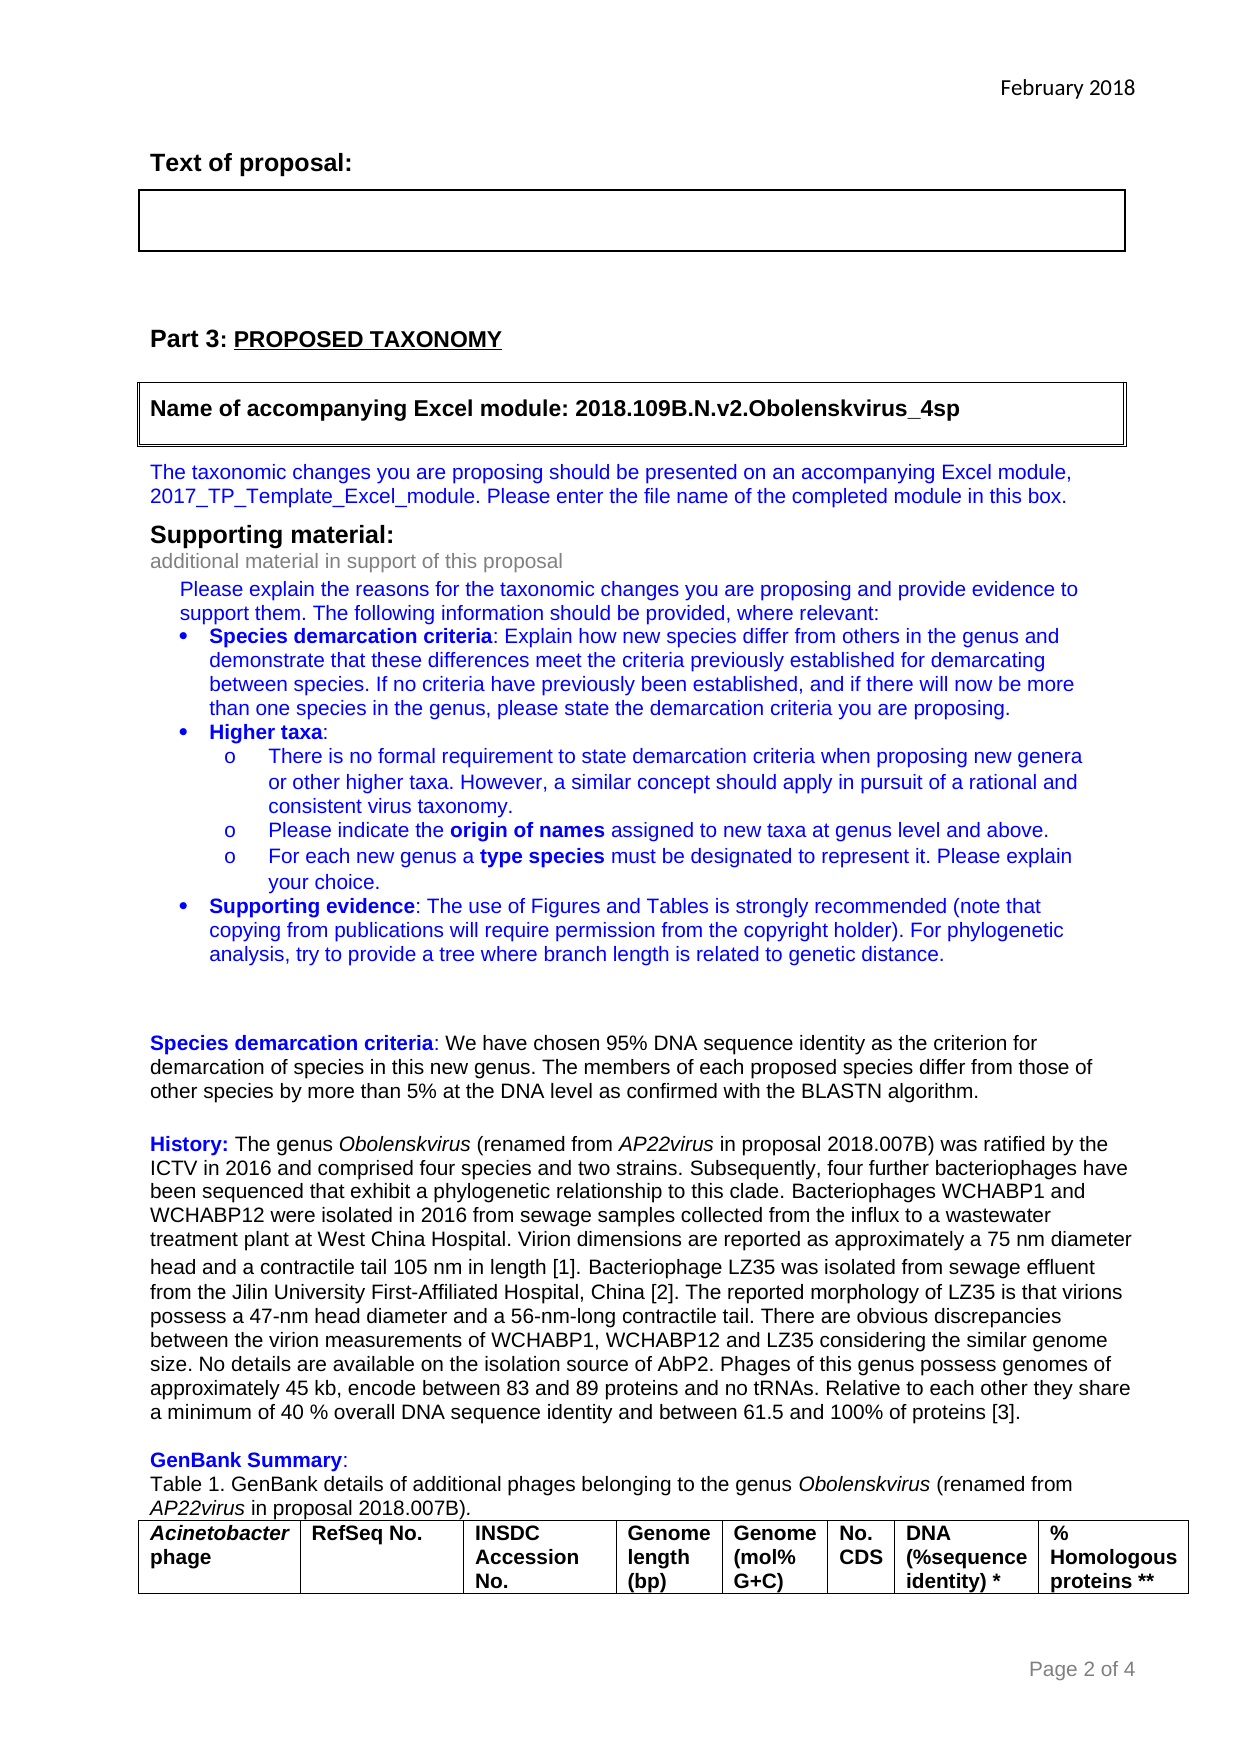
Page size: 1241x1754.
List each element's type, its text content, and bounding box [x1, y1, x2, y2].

text Supporting material: [150, 520, 1135, 549]
table_header Text of proposal: [139, 135, 1125, 189]
text History: The genus Obolenskvirus (renamed from AP22virus in proposal 2018.007B) was ratified by the ICTV in 2016 and comprised four species and two strains. Subsequently, four further bacteriophages have been sequenced that exhibit a phylogenetic relationship to this clade. Bacteriophages WCHABP1 and WCHABP12 were isolated in 2016 from sewage samples collected from the influx to a wastewater treatment plant at West China Hospital. Virion dimensions are reported as approximately a 75 nm diameter head and a contractile tail 105 nm in length [1]. Bacteriophage LZ35 was isolated from sewage effluent from the Jilin University First-Affiliated Hospital, China [2]. The reported morphology of LZ35 is that virions possess a 47-nm head diameter and a 56-nm-long contractile tail. There are obvious discrepancies between the virion measurements of WCHABP1, WCHABP12 and LZ35 considering the similar genome size. No details are available on the isolation source of AbP2. Phages of this genus possess genomes of approximately 45 kb, encode between 83 and 89 proteins and no tRNAs. Relative to each other they share a minimum of 40 % overall DNA sequence identity and between 61.5 and 100% of proteins [3]. [150, 1131, 1135, 1424]
table_header DNA (%sequence identity) * [895, 1521, 1038, 1592]
table_cell Please explain the reasons for the taxonomic changes you are proposing and provide evidence to support them. The following information should be provided, where relevant: Species demarcation criteria: Explain how new species differ from others in the genus and demonstrate that these differences meet the criteria previously established for demarcating between species. If no criteria have previously been established, and if there will now be more than one species in the genus, please state the demarcation criteria you are proposing. Higher taxa: There is no formal requirement to state demarcation criteria when proposing new genera or other higher taxa. However, a similar concept should apply in pursuit of a rational and consistent virus taxonomy. Please indicate the origin of names assigned to new taxa at genus level and above. For each new genus a type species must be designated to represent it. Please explain your choice. Supporting evidence: The use of Figures and Tables is strongly recommended (note that copying from publications will require permission from the copyright holder). For phylogenetic analysis, try to provide a tree where branch length is related to genetic distance. [139, 576, 1100, 1002]
text Part 3: PROPOSED TAXONOMY [150, 324, 1135, 353]
text GenBank Summary: [150, 1448, 1135, 1472]
text Species demarcation criteria: We have chosen 95% DNA sequence identity as the criterion for demarcation of species in this new genus. The members of each proposed species differ from those of other species by more than 5% at the DNA level as confirmed with the BLASTN algorithm. [150, 1031, 1135, 1103]
table_header RefSeq No. [301, 1521, 463, 1592]
table_header additional material in support of this proposal [139, 549, 1100, 576]
table_cell [140, 191, 1124, 250]
text The taxonomic changes you are proposing should be presented on an accompanying Excel module, 2017_TP_Template_Excel_module. Please enter the file name of the completed module in this box. [150, 459, 1135, 507]
table_header Acinetobacter phage [139, 1521, 300, 1592]
text Table 1. GenBank details of additional phages belonging to the genus Obolenskvirus (renamed from AP22virus in proposal 2018.007B). [150, 1472, 1135, 1519]
table_header % Homologous proteins ** [1039, 1521, 1188, 1592]
table_header Genome (mol% G+C) [723, 1521, 827, 1592]
table_header Genome length (bp) [617, 1521, 722, 1592]
table_header INSDC Accession No. [464, 1521, 616, 1592]
table_header Name of accompanying Excel module: 2018.109B.N.v2.Obolenskvirus_4sp [140, 383, 1123, 444]
table_header No. CDS [828, 1521, 894, 1592]
